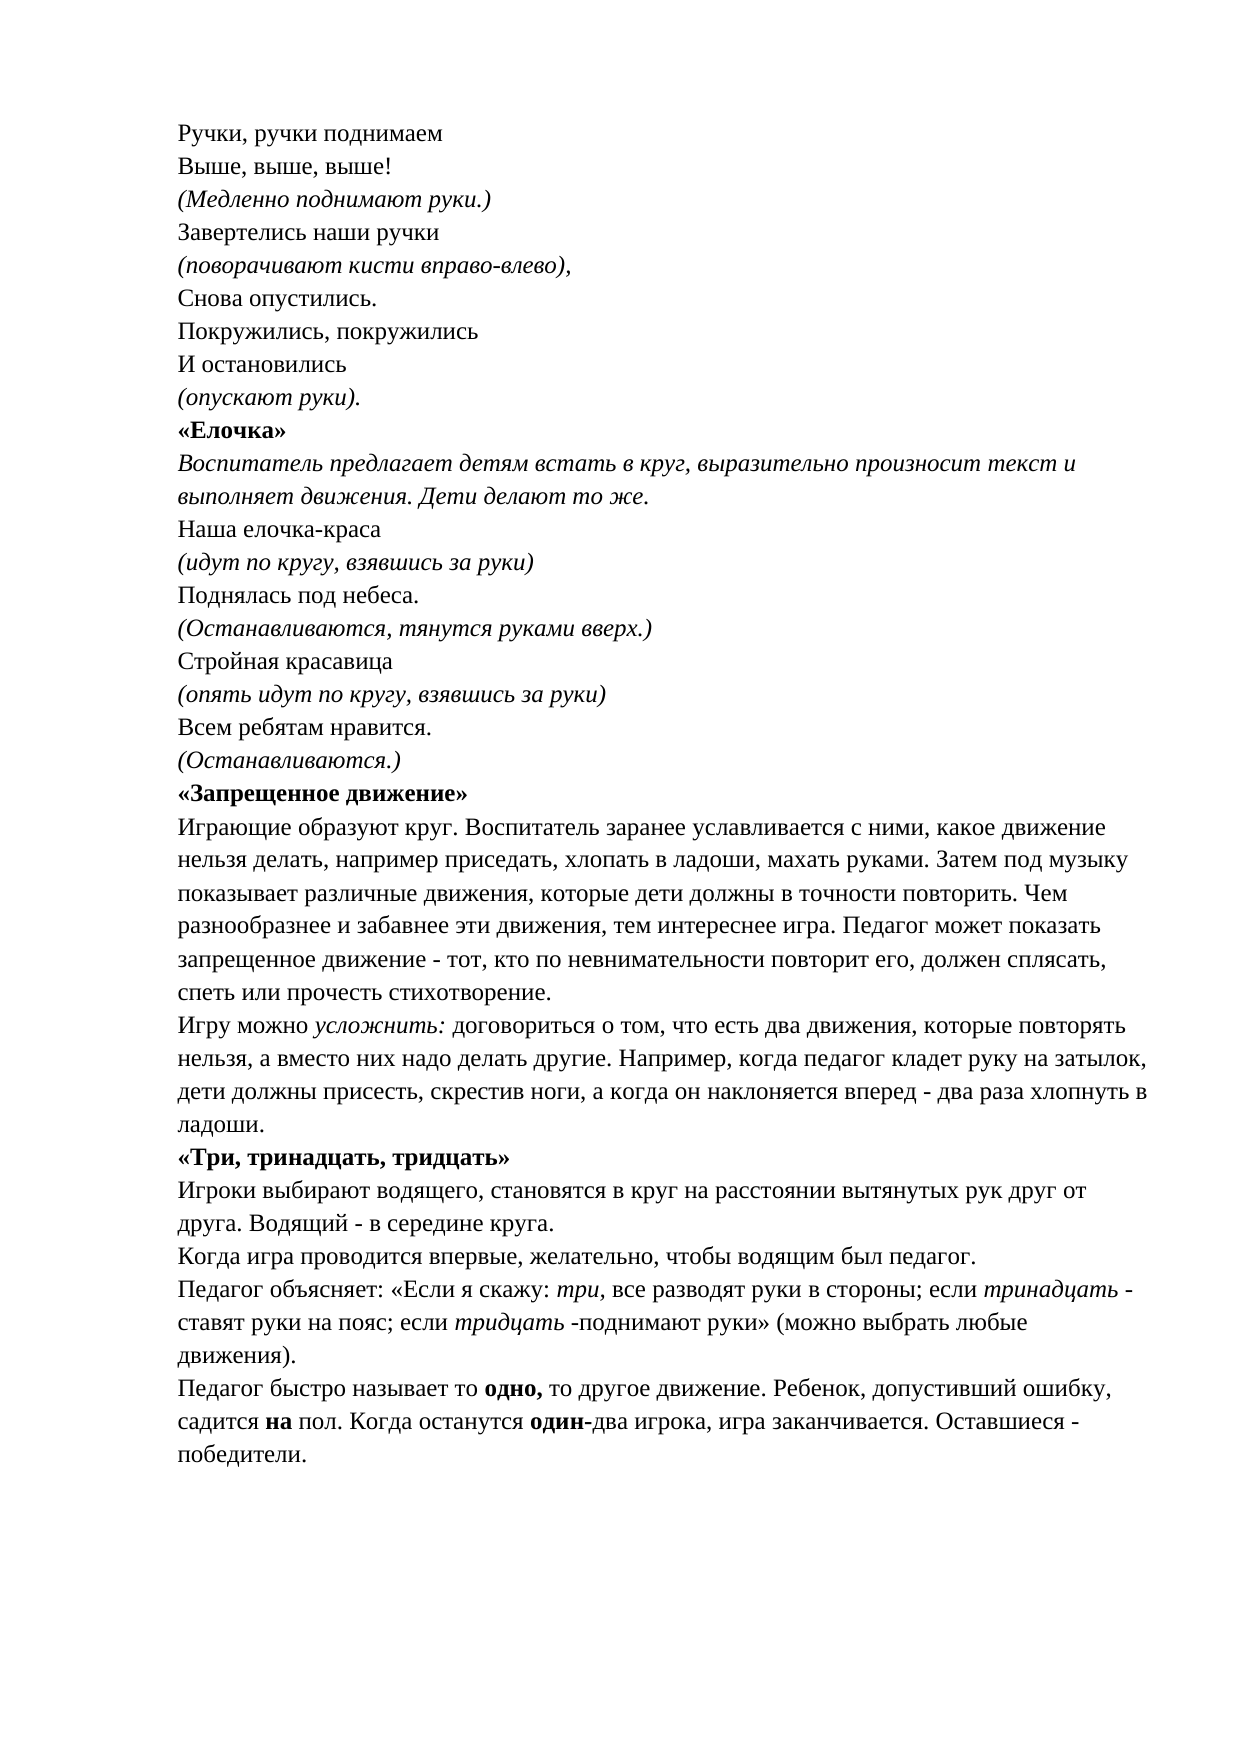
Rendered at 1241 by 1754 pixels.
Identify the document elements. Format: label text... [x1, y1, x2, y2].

text Игроки выбирают водящего, становятся в круг на расстоянии вытянутых рук друг от друга. Водящий - в середине круга. [177, 1175, 1152, 1237]
text (поворачивают кисти вправо-влево), [177, 250, 1152, 279]
text И остановились [177, 349, 1152, 378]
text Педагог объясняет: «Если я скажу: три, все разводят руки в стороны; если тринадцать - ставят руки на пояс; если тридцать -поднимают руки» (можно выбрать любые движения). [177, 1274, 1152, 1369]
text Когда игра проводится впервые, желательно, чтобы водящим был педагог. [177, 1241, 1152, 1269]
text «Елочка» [177, 415, 1152, 444]
text Ручки, ручки поднимаем [177, 118, 1152, 147]
text (идут по кругу, взявшись за руки) [177, 547, 1152, 576]
text (Останавливаются, тянутся руками вверх.) [177, 613, 1152, 642]
text (опять идут по кругу, взявшись за руки) [177, 679, 1152, 708]
text Покружились, покружились [177, 316, 1152, 345]
text Всем ребятам нравится. [177, 712, 1152, 741]
text Игру можно усложнить: договориться о том, что есть два движения, которые повторять нельзя, а вместо них надо делать другие. Например, когда педагог кладет руку на затылок, дети должны присесть, скрестив ноги, а когда он наклоняется вперед - два раза хлопнуть в ладоши. [177, 1010, 1152, 1137]
text Наша елочка-краса [177, 514, 1152, 543]
text Завертелись наши ручки [177, 217, 1152, 246]
text Воспитатель предлагает детям встать в круг, выразительно произносит текст и выполняет движения. Дети делают то же. [177, 448, 1152, 510]
text Стройная красавица [177, 646, 1152, 675]
text (Останавливаются.) [177, 746, 1152, 774]
text Снова опустились. [177, 283, 1152, 312]
text «Запрещенное движение» [177, 778, 1152, 807]
text Педагог быстро называет то одно, то другое движение. Ребенок, допустивший ошибку, садится на пол. Когда останутся один-два игрока, игра заканчивается. Оставшиеся - победители. [177, 1373, 1152, 1468]
text (Медленно поднимают руки.) [177, 184, 1152, 213]
text «Три, тринадцать, тридцать» [177, 1142, 1152, 1171]
text (опускают руки). [177, 382, 1152, 411]
text Играющие образуют круг. Воспитатель заранее уславливается с ними, какое движение нельзя делать, например приседать, хлопать в ладоши, махать руками. Затем под музыку показывает различные движения, которые дети должны в точности повторить. Чем разнообразнее и забавнее эти движения, тем интереснее игра. Педагог может показать запрещенное движение - тот, кто по невнимательности повторит его, должен сплясать, спеть или прочесть стихотворение. [177, 812, 1152, 1005]
text Выше, выше, выше! [177, 151, 1152, 180]
text Поднялась под небеса. [177, 580, 1152, 609]
